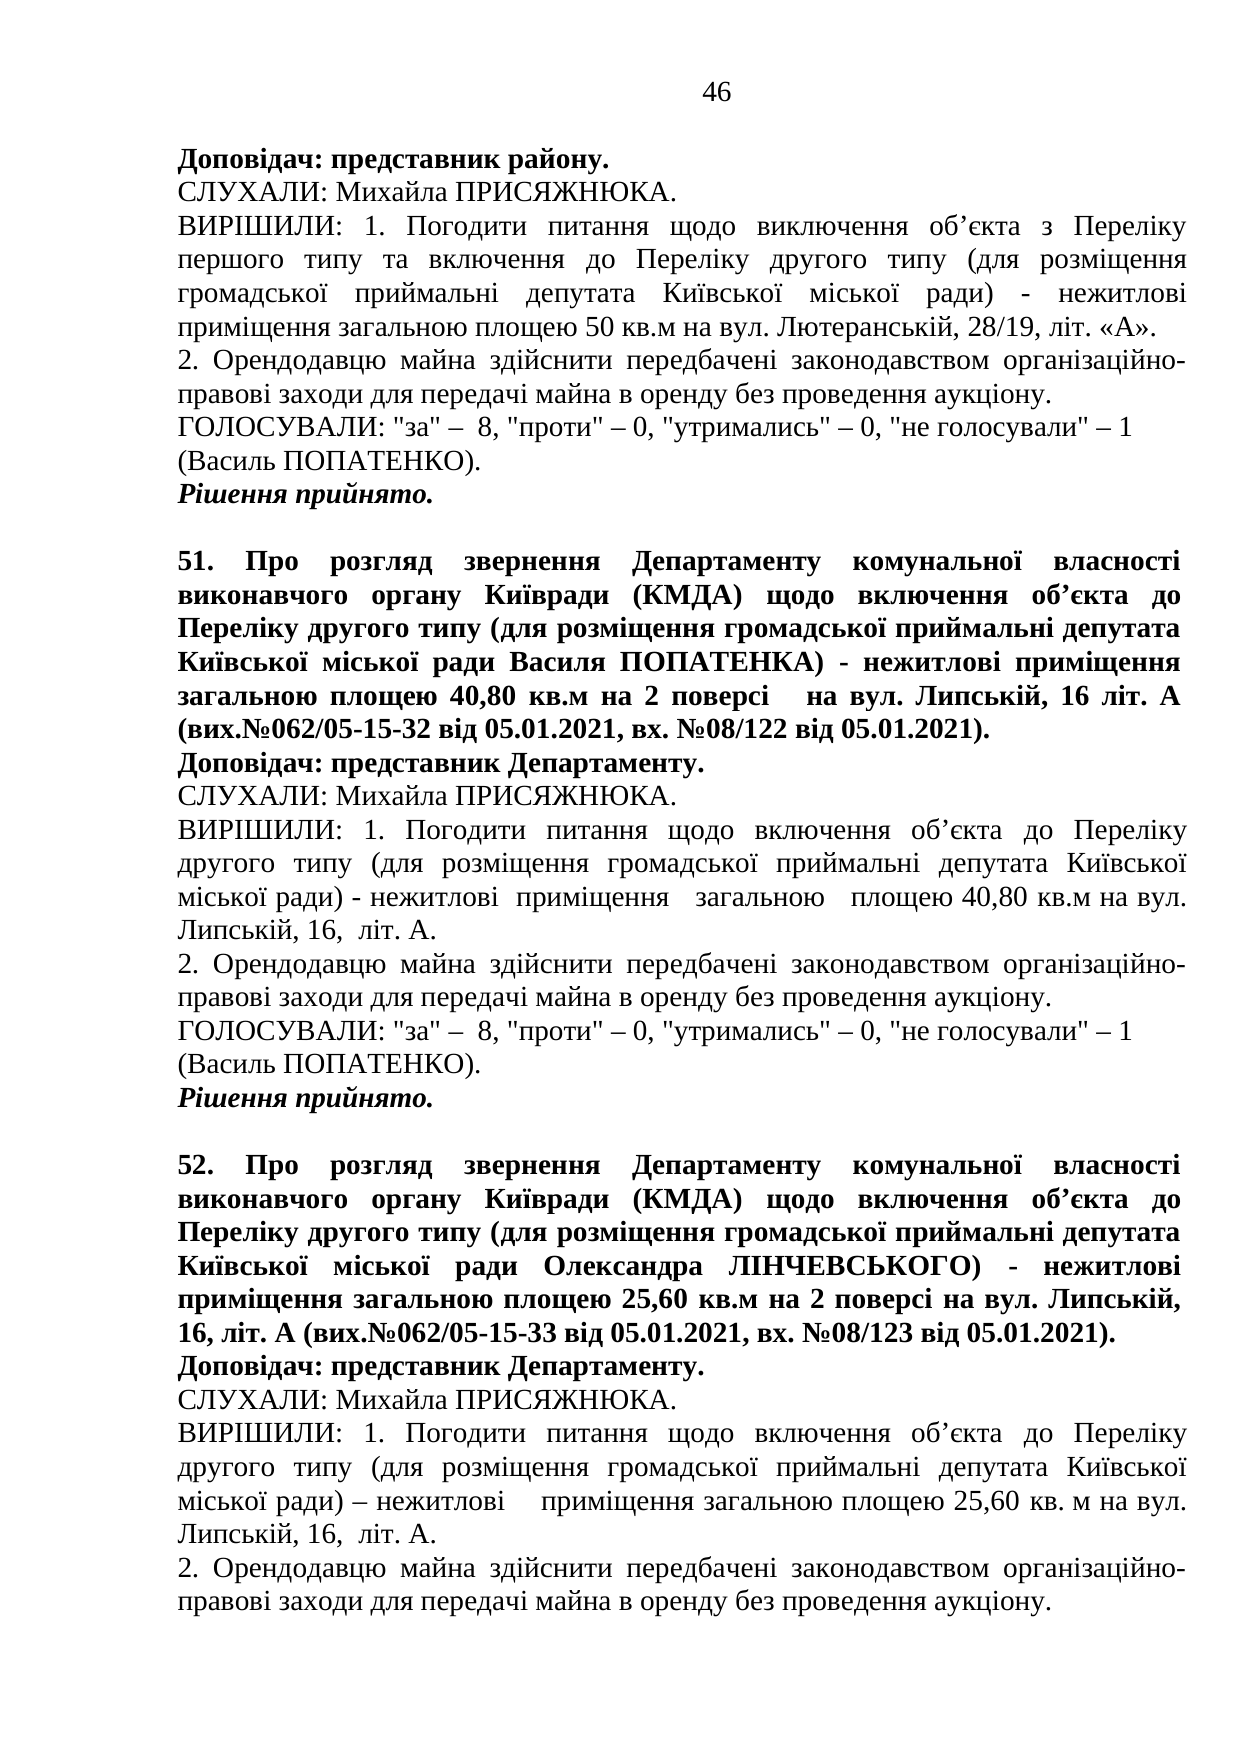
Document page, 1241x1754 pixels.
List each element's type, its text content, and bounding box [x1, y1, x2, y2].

text 2. Орендодавцю майна здійснити передбачені законодавством організаційно-правові заходи для передачі майна в оренду без проведення аукціону. [177, 342, 1187, 409]
text ГОЛОСУВАЛИ: "за" – 8, "проти" – 0, "утримались" – 0, "не голосували" – 1 (Василь ПОПАТЕНКО). [177, 409, 1181, 476]
text 52. Про розгляд звернення Департаменту комунальної власності виконавчого органу Київради (КМДА) щодо включення об’єкта до Переліку другого типу (для розміщення громадської приймальні депутата Київської міської ради Олександра ЛІНЧЕВСЬКОГО) - нежитлові приміщення загальною площею 25,60 кв.м на 2 поверсі на вул. Липській, 16, літ. А (вих.№062/05-15-33 від 05.01.2021, вх. №08/123 від 05.01.2021). [177, 1248, 1181, 1348]
text ВИРІШИЛИ: 1. Погодити питання щодо виключення об’єкта з Переліку першого типу та включення до Переліку другого типу (для розміщення громадської приймальні депутата Київської міської ради) - нежитлові приміщення загальною площею 50 кв.м на вул. Лютеранській, 28/19, літ. «А». [177, 208, 1187, 342]
text Рішення прийнято. [177, 476, 1181, 510]
text ВИРІШИЛИ: 1. Погодити питання щодо включення об’єкта до Переліку другого типу (для розміщення громадської приймальні депутата Київської міської ради) – нежитлові приміщення загальною площею 25,60 кв. м на вул. Липській, 16, літ. А. [177, 1416, 1187, 1550]
text ВИРІШИЛИ: 1. Погодити питання щодо включення об’єкта до Переліку другого типу (для розміщення громадської приймальні депутата Київської міської ради) - нежитлові приміщення загальною площею 40,80 кв.м на вул. Липській, 16, літ. А. [177, 812, 1187, 946]
text 2. Орендодавцю майна здійснити передбачені законодавством організаційно-правові заходи для передачі майна в оренду без проведення аукціону. [177, 1550, 1187, 1617]
text 51. Про розгляд звернення Департаменту комунальної власності виконавчого органу Київради (КМДА) щодо включення об’єкта до Переліку другого типу (для розміщення громадської приймальні депутата Київської міської ради Василя ПОПАТЕНКА) - нежитлові приміщення загальною площею 40,80 кв.м на 2 поверсі на вул. Липській, 16 літ. А (вих.№062/05-15-32 від 05.01.2021, вх. №08/122 від 05.01.2021). [177, 644, 1181, 745]
text СЛУХАЛИ: Михайла ПРИСЯЖНЮКА. [177, 1382, 1181, 1416]
text СЛУХАЛИ: Михайла ПРИСЯЖНЮКА. [177, 174, 1181, 208]
text Доповідач: представник Департаменту. [177, 1348, 1181, 1382]
text 52. Про розгляд звернення Департаменту комунальної власності виконавчого органу Київради (КМДА) щодо включення об’єкта до Переліку другого типу (для розміщення громадської приймальні депутата Київської міської ради Олександра ЛІНЧЕВСЬКОГО) - нежитлові приміщення загальною площею 25,60 кв.м на 2 поверсі на вул. Липській, 16, літ. А (вих.№062/05-15-33 від 05.01.2021, вх. №08/123 від 05.01.2021). [177, 1147, 1181, 1248]
text 2. Орендодавцю майна здійснити передбачені законодавством організаційно-правові заходи для передачі майна в оренду без проведення аукціону. [177, 946, 1187, 1013]
text Доповідач: представник Департаменту. [177, 745, 1181, 778]
text 51. Про розгляд звернення Департаменту комунальної власності виконавчого органу Київради (КМДА) щодо включення об’єкта до Переліку другого типу (для розміщення громадської приймальні депутата Київської міської ради Василя ПОПАТЕНКА) - нежитлові приміщення загальною площею 40,80 кв.м на 2 поверсі на вул. Липській, 16 літ. А (вих.№062/05-15-32 від 05.01.2021, вх. №08/122 від 05.01.2021). [177, 543, 1181, 644]
text Рішення прийнято. [177, 1080, 1181, 1114]
text Доповідач: представник району. [177, 141, 1181, 174]
text СЛУХАЛИ: Михайла ПРИСЯЖНЮКА. [177, 778, 1181, 812]
text ГОЛОСУВАЛИ: "за" – 8, "проти" – 0, "утримались" – 0, "не голосували" – 1 (Василь ПОПАТЕНКО). [177, 1013, 1181, 1080]
